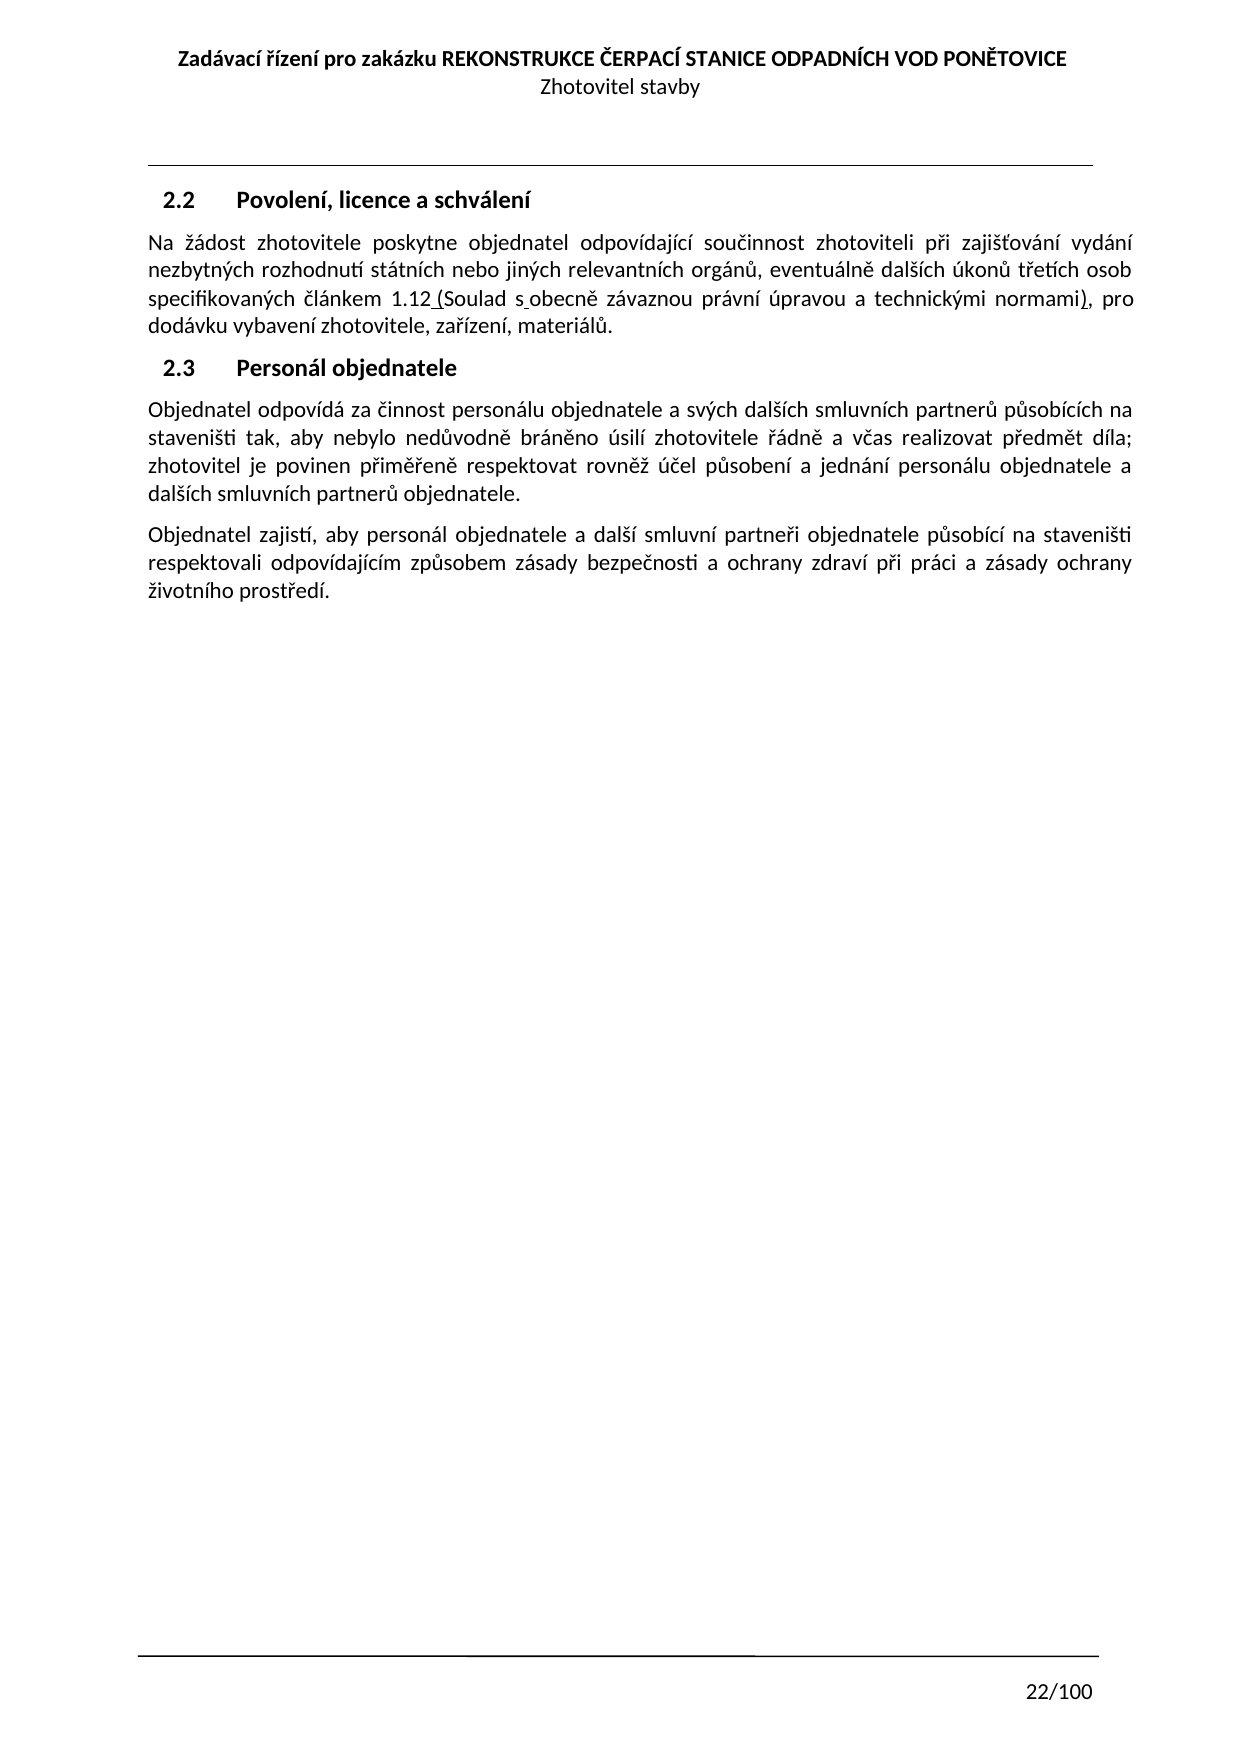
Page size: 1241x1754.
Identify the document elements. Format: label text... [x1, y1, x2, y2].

table_cell Personál objednatele [137, 340, 1145, 383]
table_cell Objednatel odpovídá za činnost personálu objednatele a svých dalších smluvních partnerů působících na staveništi tak, aby nebylo nedůvodně bráněno úsilí zhotovitele řádně a včas realizovat předmět díla; zhotovitel je povinen přiměřeně respektovat rovněž účel působení a jednání personálu objednatele a dalších smluvních partnerů objednatele. Objednatel zajistí, aby personál objednatele a další smluvní partneři objednatele působící na staveništi respektovali odpovídajícím způsobem zásady bezpečnosti a ochrany zdraví při práci a zásady ochrany životního prostředí. [137, 383, 1145, 604]
table_cell Povolení, licence a schválení [137, 172, 1145, 215]
table_cell Na žádost zhotovitele poskytne objednatel odpovídající součinnost zhotoviteli při zajišťování vydání nezbytných rozhodnutí státních nebo jiných relevantních orgánů, eventuálně dalších úkonů třetích osob specifikovaných článkem 1.12 (Soulad s obecně závaznou právní úpravou a technickými normami), pro dodávku vybavení zhotovitele, zařízení, materiálů. [137, 215, 1145, 340]
